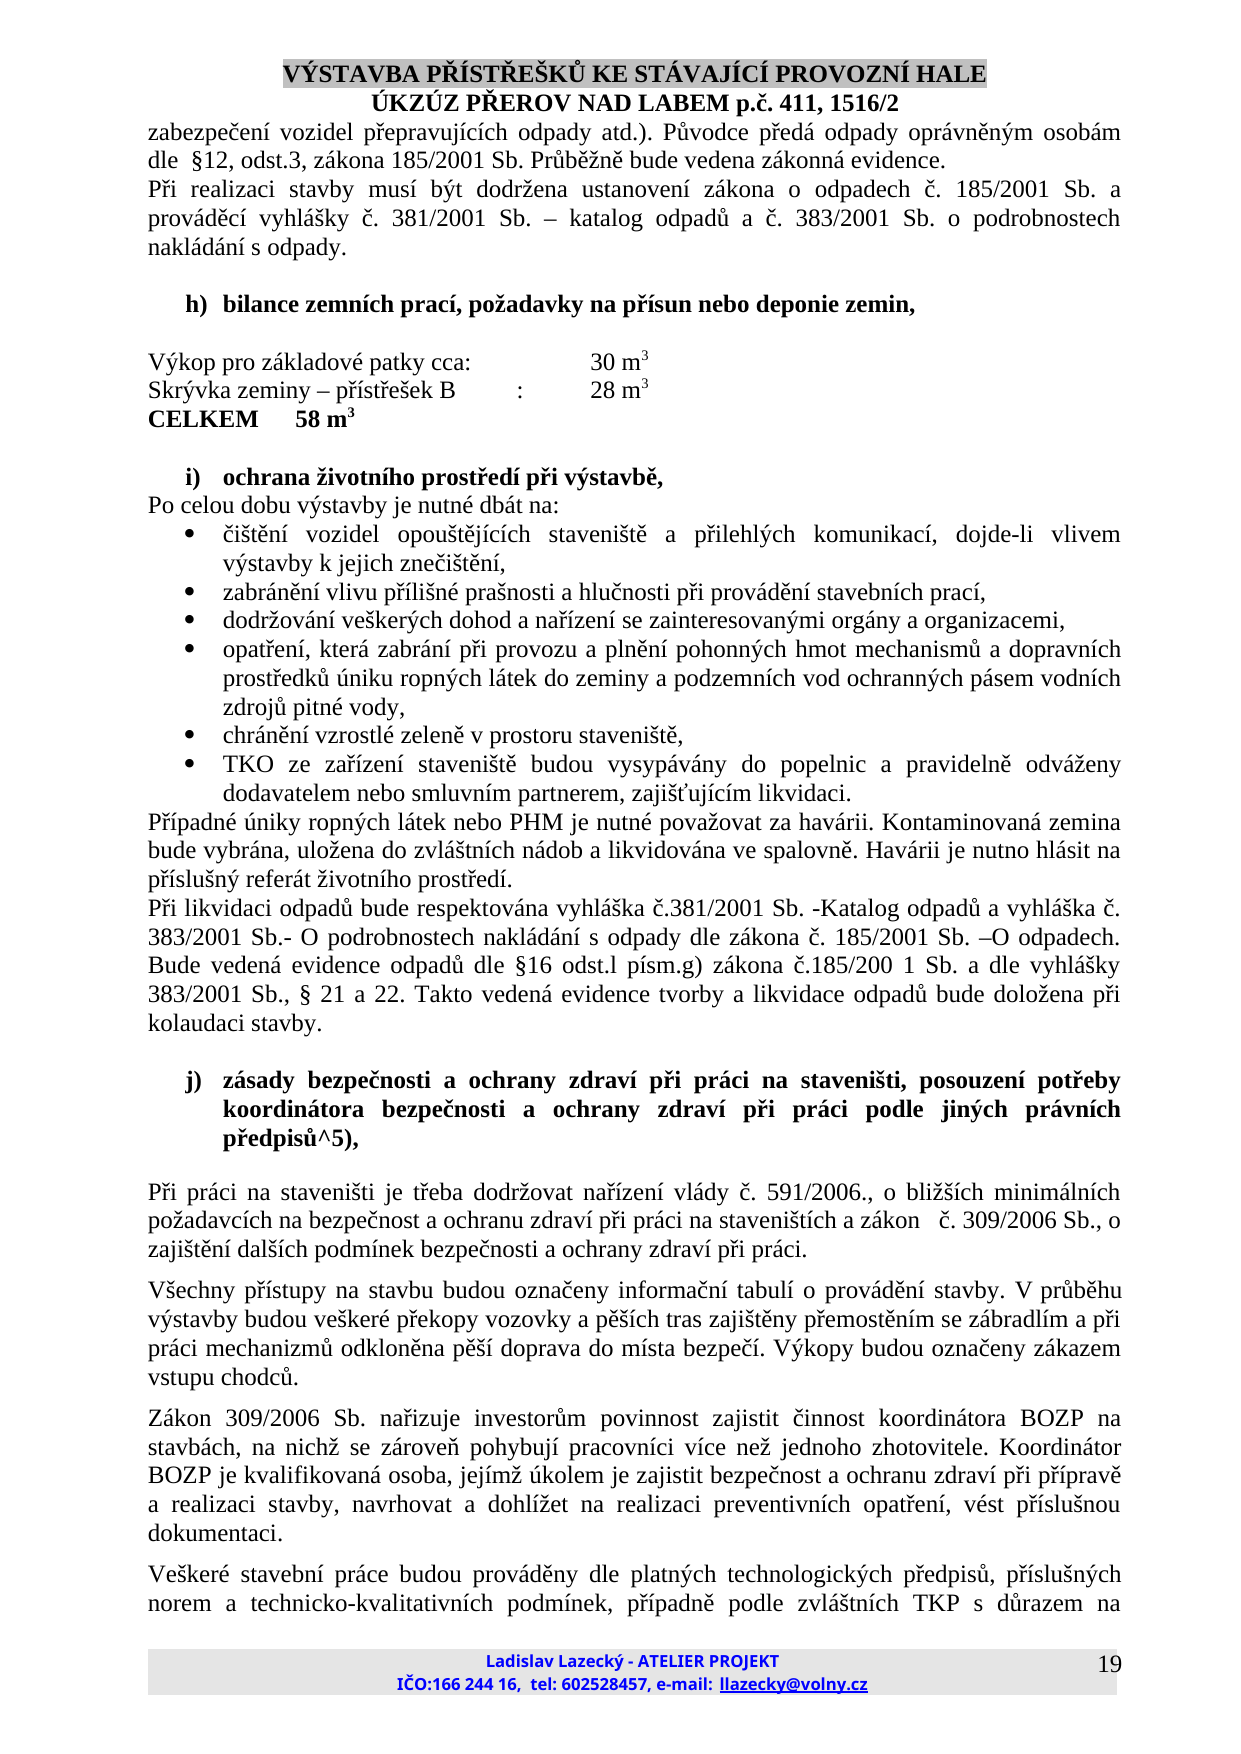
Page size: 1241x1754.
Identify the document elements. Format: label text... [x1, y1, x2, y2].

text Skrývka zeminy – přístřešek B : 28 m3 [148, 375, 1122, 404]
list TKO ze zařízení staveniště budou vysypávány do popelnic a pravidelně odváženy dodavatelem nebo smluvním partnerem, zajišťujícím likvidaci. [185, 749, 1122, 807]
list dodržování veškerých dohod a nařízení se zainteresovanými orgány a organizacemi, [185, 605, 1122, 634]
text Zákon 309/2006 Sb. nařizuje investorům povinnost zajistit činnost koordinátora BOZP na stavbách, na nichž se zároveň pohybují pracovníci více než jednoho zhotovitele. Koordinátor BOZP je kvalifikovaná osoba, jejímž úkolem je zajistit bezpečnost a ochranu zdraví při přípravě a realizaci stavby, navrhovat a dohlížet na realizaci preventivních opatření, vést příslušnou dokumentaci. [148, 1403, 1122, 1547]
list opatření, která zabrání při provozu a plnění pohonných hmot mechanismů a dopravních prostředků úniku ropných látek do zeminy a podzemních vod ochranných pásem vodních zdrojů pitné vody, [185, 634, 1122, 720]
text Po celou dobu výstavby je nutné dbát na: [148, 490, 1122, 519]
text Všechny přístupy na stavbu budou označeny informační tabulí o provádění stavby. V průběhu výstavby budou veškeré překopy vozovky a pěších tras zajištěny přemostěním se zábradlím a při práci mechanizmů odkloněna pěší doprava do místa bezpečí. Výkopy budou označeny zákazem vstupu chodců. [148, 1275, 1122, 1390]
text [148, 117, 1122, 174]
text Případné úniky ropných látek nebo PHM je nutné považovat za havárii. Kontaminovaná zemina bude vybrána, uložena do zvláštních nádob a likvidována ve spalovně. Havárii je nutno hlásit na příslušný referát životního prostředí. [148, 807, 1122, 893]
text Výkop pro základové patky cca: 30 m3 [148, 347, 1122, 375]
list chránění vzrostlé zeleně v prostoru staveniště, [185, 720, 1122, 749]
text Při realizaci stavby musí být dodržena ustanovení zákona o odpadech č. 185/2001 Sb. a prováděcí vyhlášky č. 381/2001 Sb. – katalog odpadů a č. 383/2001 Sb. o podrobnostech nakládání s odpady. [148, 174, 1122, 260]
text Při práci na staveništi je třeba dodržovat nařízení vlády č. 591/2006., o bližších minimálních požadavcích na bezpečnost a ochranu zdraví při práci na staveništích a zákon č. 309/2006 Sb., o zajištění dalších podmínek bezpečnosti a ochrany zdraví při práci. [148, 1177, 1122, 1263]
list zásady bezpečnosti a ochrany zdraví při práci na staveništi, posouzení potřeby koordinátora bezpečnosti a ochrany zdraví při práci podle jiných právních předpisů^5), [185, 1065, 1122, 1152]
list ochrana životního prostředí při výstavbě, [185, 462, 1122, 490]
text CELKEM 58 m3 [148, 404, 1122, 433]
list zabránění vlivu přílišné prašnosti a hlučnosti při provádění stavebních prací, [185, 577, 1122, 605]
text Při likvidaci odpadů bude respektována vyhláška č.381/2001 Sb. -Katalog odpadů a vyhláška č. 383/2001 Sb.- O podrobnostech nakládání s odpady dle zákona č. 185/2001 Sb. –O odpadech. Bude vedená evidence odpadů dle §16 odst.l písm.g) zákona č.185/200 1 Sb. a dle vyhlášky 383/2001 Sb., § 21 a 22. Takto vedená evidence tvorby a likvidace odpadů bude doložena při kolaudaci stavby. [148, 893, 1122, 1037]
list čištění vozidel opouštějících staveniště a přilehlých komunikací, dojde-li vlivem výstavby k jejich znečištění, [185, 519, 1122, 577]
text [148, 1559, 1122, 1617]
list bilance zemních prací, požadavky na přísun nebo deponie zemin, [185, 289, 1122, 318]
